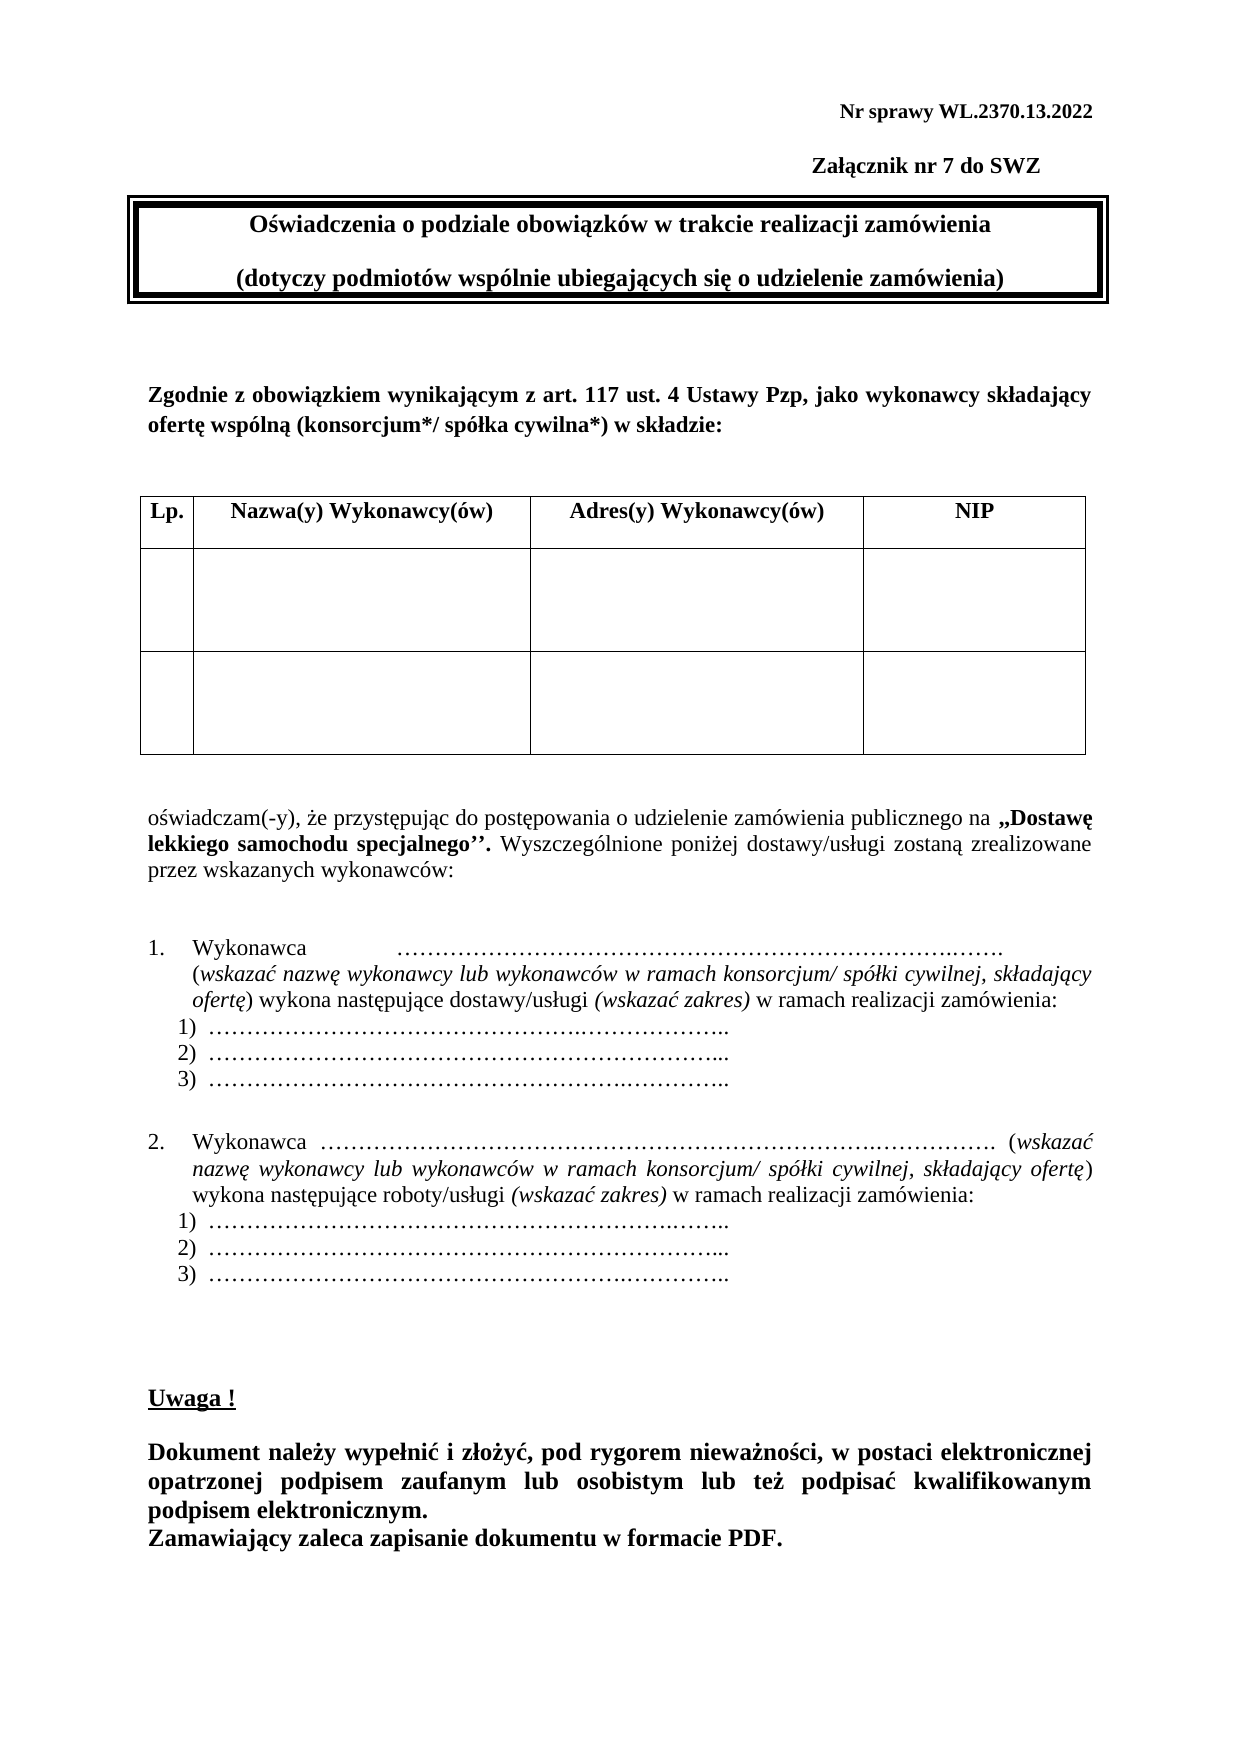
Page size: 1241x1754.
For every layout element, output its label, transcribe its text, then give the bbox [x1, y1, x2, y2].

list ……………………………………………….………….. [177, 1066, 1093, 1092]
table_cell [141, 549, 193, 651]
table_header NIP [864, 497, 1085, 548]
list Wykonawca ……………………………………………………………….……………. (wskazać nazwę wykonawcy lub wykonawców w ramach konsorcjum/ spółki cywilnej, składający ofertę) wykona następujące roboty/usługi (wskazać zakres) w ramach realizacji zamówienia: [148, 1128, 1093, 1207]
text Oświadczenia o podziale obowiązków w trakcie realizacji zamówienia [130, 198, 1106, 238]
table_cell [141, 652, 193, 754]
list …………………………………………………………... [177, 1039, 1093, 1066]
table_header Lp. [141, 497, 193, 548]
text Dokument należy wypełnić i złożyć, pod rygorem nieważności, w postaci elektronicznej opatrzonej podpisem zaufanym lub osobistym lub też podpisać kwalifikowanym podpisem elektronicznym. [148, 1437, 1093, 1523]
table_cell [864, 549, 1085, 651]
list ………………………………………….……………….. [177, 1013, 1093, 1039]
table_cell [864, 652, 1085, 754]
text Uwaga ! [148, 1383, 1093, 1412]
text Zamawiający zaleca zapisanie dokumentu w formacie PDF. [148, 1523, 1093, 1552]
list …………………………………………………………... [177, 1234, 1093, 1260]
table_cell [194, 652, 530, 754]
table_cell [531, 549, 863, 651]
text Zgodnie z obowiązkiem wynikającym z art. 117 ust. 4 Ustawy Pzp, jako wykonawcy składający ofertę wspólną (konsorcjum*/ spółka cywilna*) w składzie: [148, 381, 1093, 437]
text Nr sprawy WL.2370.13.2022 [148, 99, 1093, 123]
text Załącznik nr 7 do SWZ [811, 152, 1088, 178]
table_cell [194, 549, 530, 651]
list ……………………………………………….………….. [177, 1260, 1093, 1286]
table_cell [531, 652, 863, 754]
text oświadczam(-y), że przystępując do postępowania o udzielenie zamówienia publicznego na ,,Dostawę lekkiego samochodu specjalnego’’. Wyszczególnione poniżej dostawy/usługi zostaną zrealizowane przez wskazanych wykonawców: [148, 804, 1093, 883]
table_header Adres(y) Wykonawcy(ów) [531, 497, 863, 548]
list Wykonawca ……………………………………………………………….……. (wskazać nazwę wykonawcy lub wykonawców w ramach konsorcjum/ spółki cywilnej, składający ofertę) wykona następujące dostawy/usługi (wskazać zakres) w ramach realizacji zamówienia: [148, 934, 1093, 1013]
text (dotyczy podmiotów wspólnie ubiegających się o udzielenie zamówienia) [130, 249, 1106, 301]
table_header Nazwa(y) Wykonawcy(ów) [194, 497, 530, 548]
list …………………………………………………….…….. [177, 1207, 1093, 1234]
